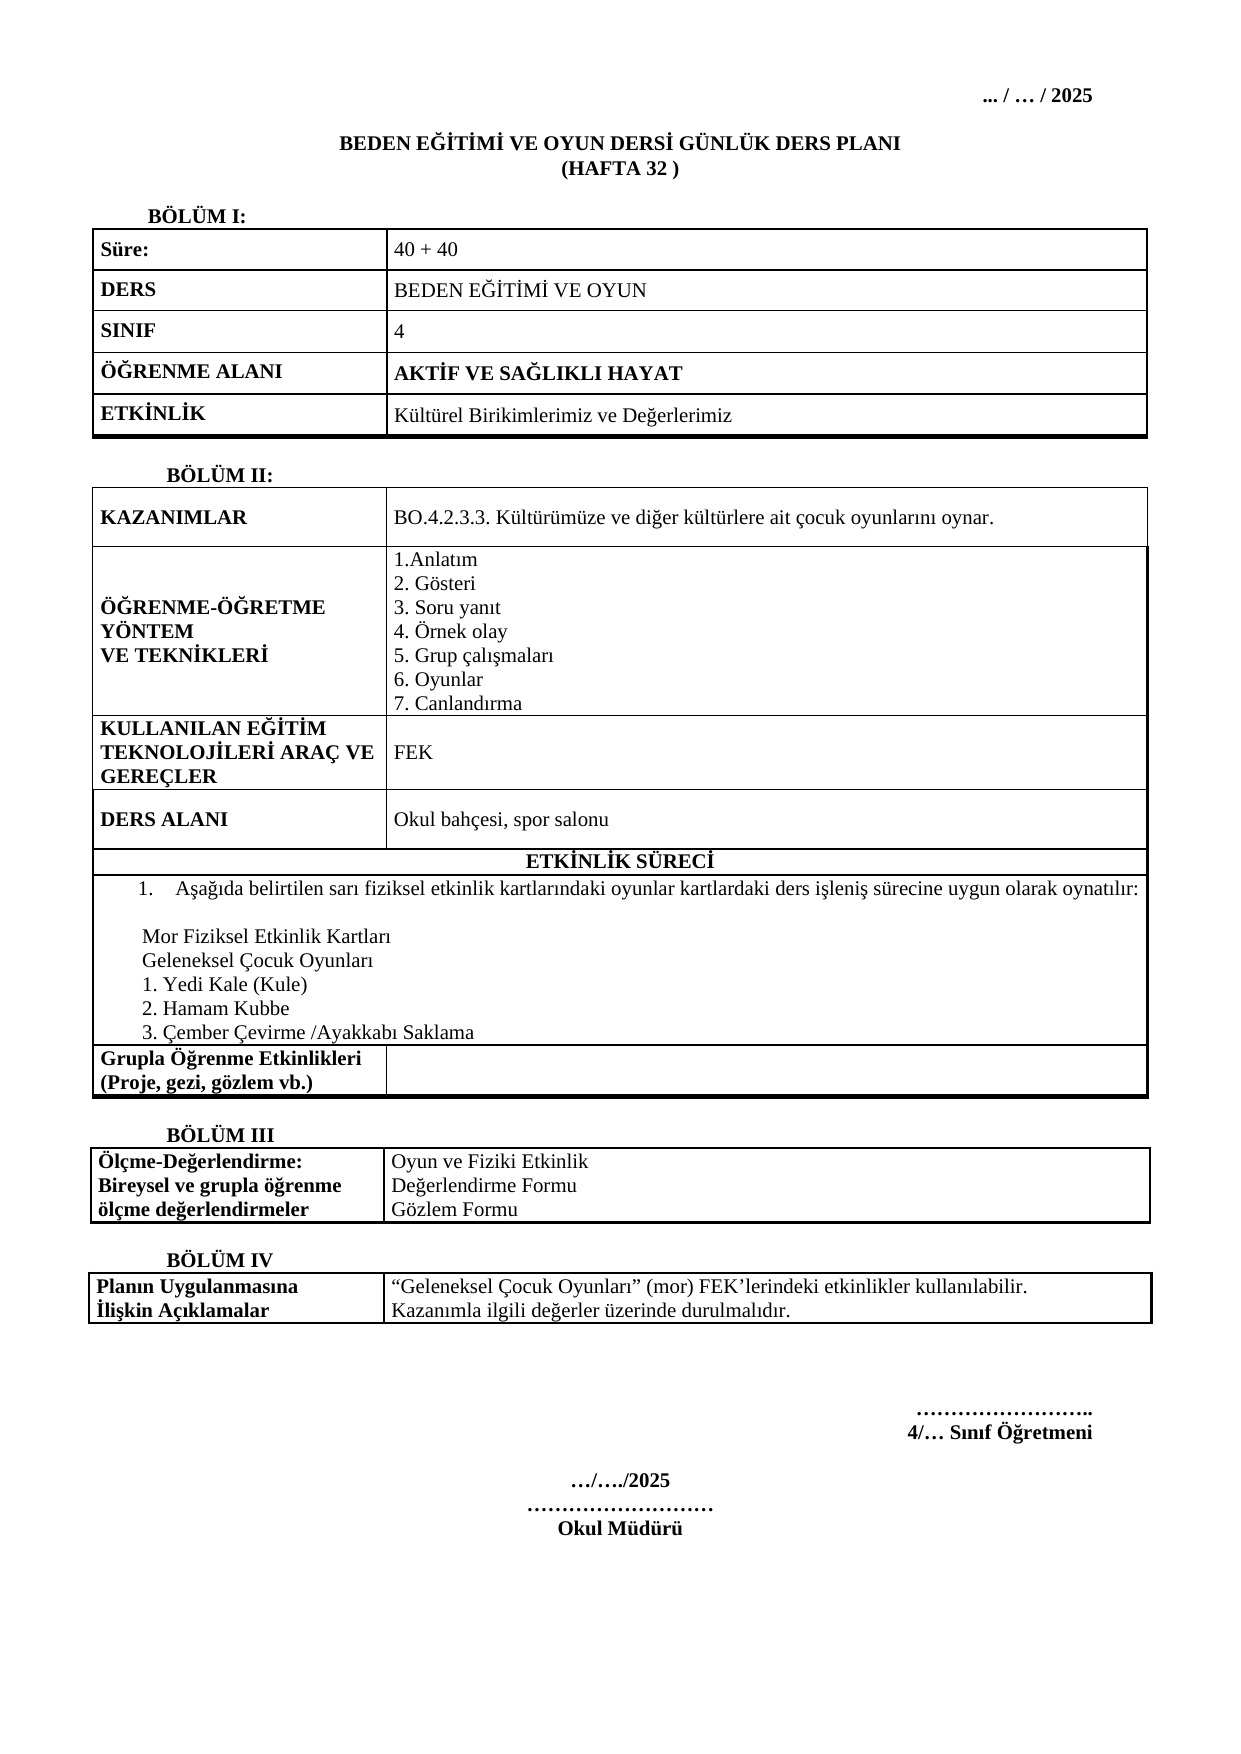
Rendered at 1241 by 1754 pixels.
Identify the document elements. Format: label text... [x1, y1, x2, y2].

table_header KAZANIMLAR [93, 488, 386, 546]
table_cell Aşağıda belirtilen sarı fiziksel etkinlik kartlarındaki oyunlar kartlardaki ders işleniş sürecine uygun olarak oynatılır: Mor Fiziksel Etkinlik Kartları Geleneksel Çocuk Oyunları 1. Yedi Kale (Kule) 2. Hamam Kubbe 3. Çember Çevirme /Ayakkabı Saklama [94, 876, 1146, 1044]
text …/…./2025 [148, 1468, 1093, 1492]
subtitle BÖLÜM IV [148, 1247, 1093, 1272]
table_cell [387, 1046, 1146, 1094]
text Okul Müdürü [148, 1516, 1093, 1540]
table_cell Kültürel Birikimlerimiz ve Değerlerimiz [388, 395, 1146, 434]
table_cell BEDEN EĞİTİMİ VE OYUN [388, 271, 1146, 310]
table_cell SINIF [94, 311, 386, 352]
table_header Ölçme-Değerlendirme: Bireysel ve grupla öğrenme ölçme değerlendirmeler [92, 1149, 383, 1221]
table_cell DERS [94, 271, 386, 310]
text (HAFTA 32 ) [148, 155, 1093, 179]
text …………………….. [148, 1396, 1093, 1420]
table_cell AKTİF VE SAĞLIKLI HAYAT [388, 353, 1146, 393]
table_cell ÖĞRENME ALANI [94, 353, 386, 393]
table_header Oyun ve Fiziki Etkinlik Değerlendirme Formu Gözlem Formu [385, 1149, 1149, 1221]
table_cell Grupla Öğrenme Etkinlikleri (Proje, gezi, gözlem vb.) [94, 1046, 386, 1094]
table_cell FEK [387, 716, 1146, 788]
text ……………………… [148, 1492, 1093, 1516]
table_header Süre: [94, 230, 386, 269]
table_cell ETKİNLİK SÜRECİ [94, 850, 1146, 873]
subtitle BÖLÜM III [148, 1123, 1093, 1147]
text BÖLÜM I: [148, 203, 1093, 228]
table_header Planın Uygulanmasına İlişkin Açıklamalar [90, 1274, 383, 1322]
table_cell DERS ALANI [94, 790, 386, 848]
table_cell 4 [388, 311, 1146, 352]
text 4/… Sınıf Öğretmeni [148, 1420, 1093, 1444]
text BEDEN EĞİTİMİ VE OYUN DERSİ GÜNLÜK DERS PLANI [148, 131, 1093, 155]
table_cell KULLANILAN EĞİTİM TEKNOLOJİLERİ ARAÇ VE GEREÇLER [93, 716, 386, 788]
table_cell 1.Anlatım 2. Gösteri 3. Soru yanıt 4. Örnek olay 5. Grup çalışmaları 6. Oyunlar 7. Canlandırma [387, 547, 1146, 715]
table_cell ÖĞRENME-ÖĞRETME YÖNTEM VE TEKNİKLERİ [93, 547, 386, 715]
table_cell Okul bahçesi, spor salonu [387, 790, 1146, 848]
text BÖLÜM II: [148, 463, 1093, 487]
text ... / … / 2025 [148, 83, 1093, 107]
table_header BO.4.2.3.3. Kültürümüze ve diğer kültürlere ait çocuk oyunlarını oynar. [387, 488, 1147, 546]
table_cell ETKİNLİK [94, 395, 386, 434]
table_header 40 + 40 [388, 230, 1146, 269]
table_header “Geleneksel Çocuk Oyunları” (mor) FEK’lerindeki etkinlikler kullanılabilir. Kazanımla ilgili değerler üzerinde durulmalıdır. [385, 1274, 1150, 1322]
